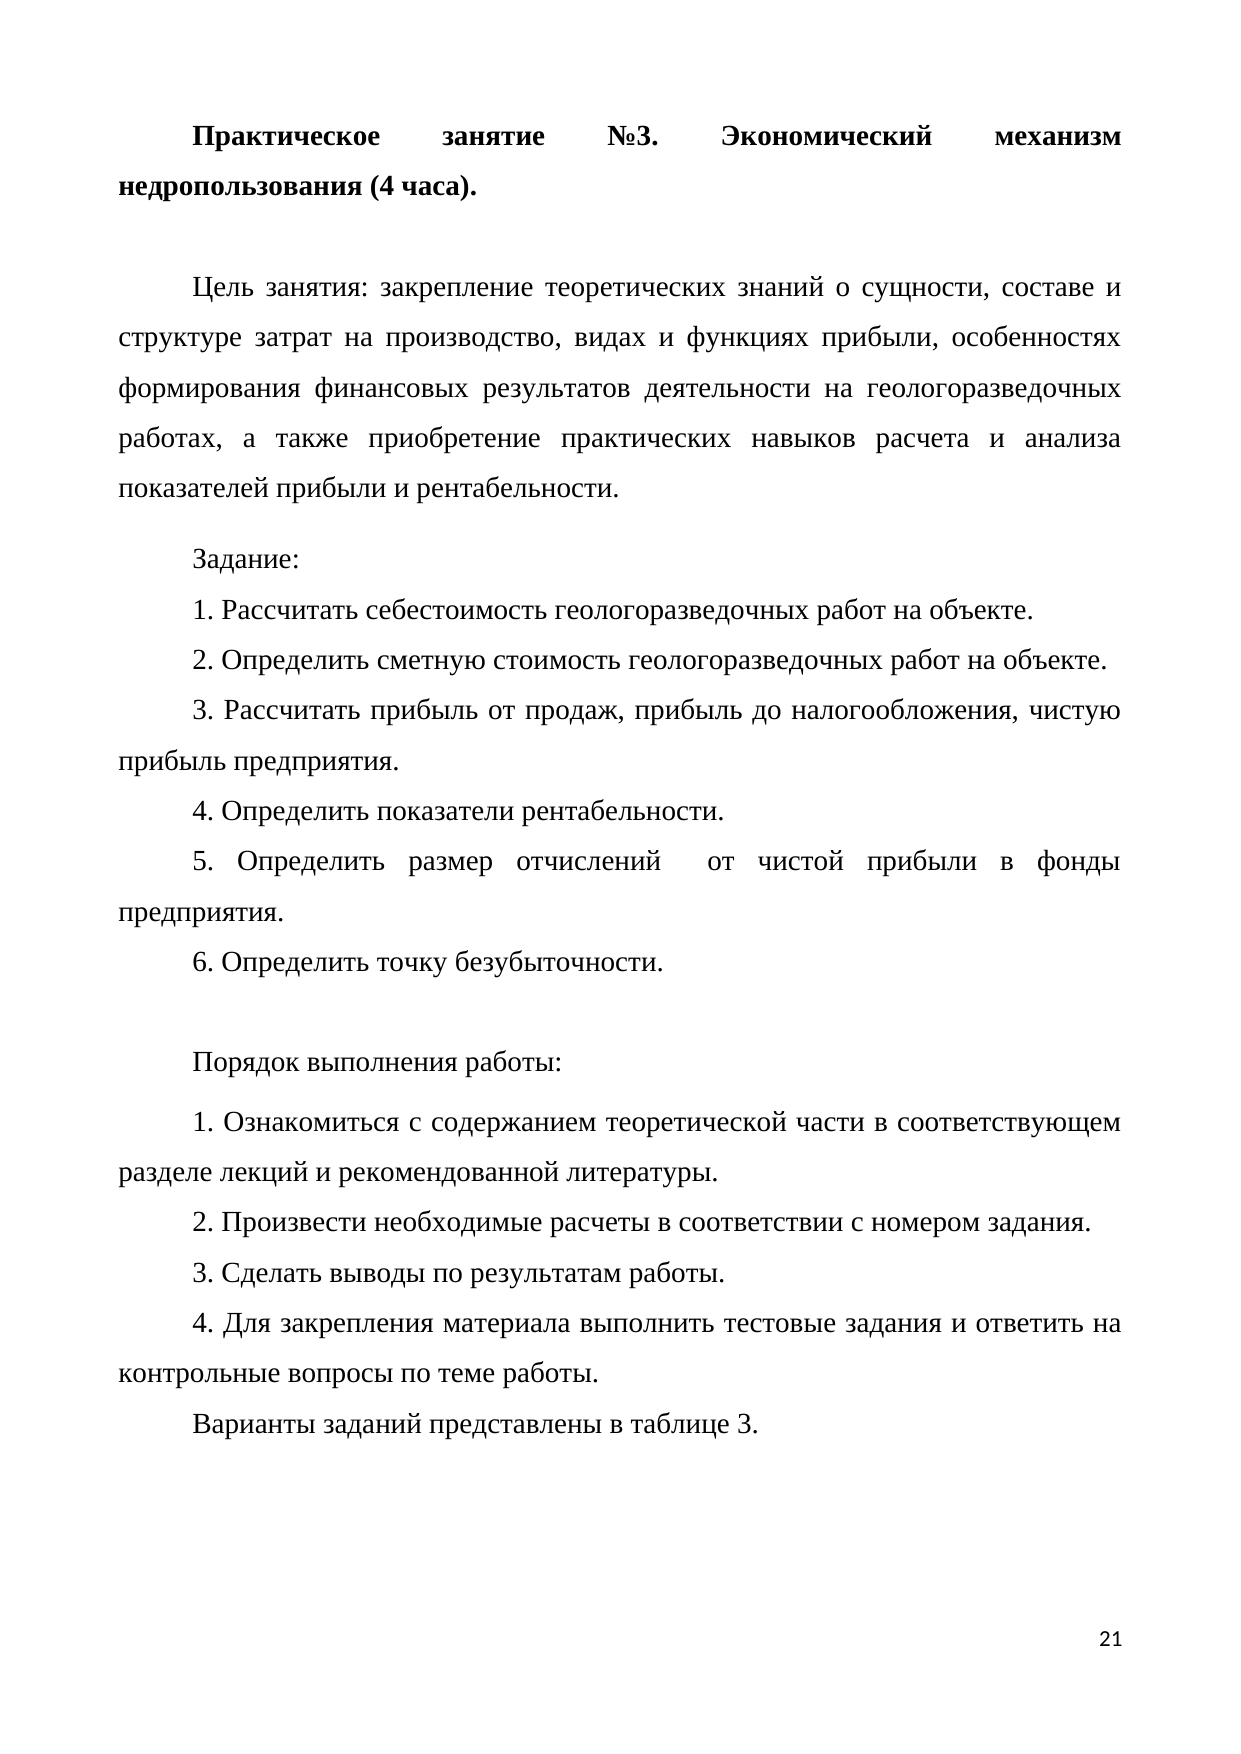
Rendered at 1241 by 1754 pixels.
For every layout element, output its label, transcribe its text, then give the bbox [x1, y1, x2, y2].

text 6. Определить точку безубыточности. [118, 944, 1122, 977]
text 4. Для закрепления материала выполнить тестовые задания и ответить на контрольные вопросы по теме работы. [118, 1305, 1122, 1389]
text Задание: [118, 541, 1122, 575]
text 3. Рассчитать прибыль от продаж, прибыль до налогообложения, чистую прибыль предприятия. [118, 692, 1122, 776]
text 1. Рассчитать себестоимость геологоразведочных работ на объекте. [118, 592, 1122, 625]
text 1. Ознакомиться с содержанием теоретической части в соответствующем разделе лекций и рекомендованной литературы. [118, 1104, 1122, 1188]
text 3. Сделать выводы по результатам работы. [118, 1255, 1122, 1288]
text Практическое занятие №3. Экономический механизм недропользования (4 часа). [118, 118, 1122, 202]
text 5. Определить размер отчислений от чистой прибыли в фонды предприятия. [118, 843, 1122, 927]
text 4. Определить показатели рентабельности. [118, 793, 1122, 827]
text Варианты заданий представлены в таблице 3. [118, 1406, 1122, 1439]
text 2. Определить сметную стоимость геологоразведочных работ на объекте. [118, 642, 1122, 676]
text 2. Произвести необходимые расчеты в соответствии с номером задания. [118, 1204, 1122, 1238]
text Порядок выполнения работы: [118, 1044, 1122, 1078]
text Цель занятия: закрепление теоретических знаний о сущности, составе и структуре затрат на производство, видах и функциях прибыли, особенностях формирования финансовых результатов деятельности на геологоразведочных работах, а также приобретение практических навыков расчета и анализа показателей прибыли и рентабельности. [118, 269, 1122, 504]
